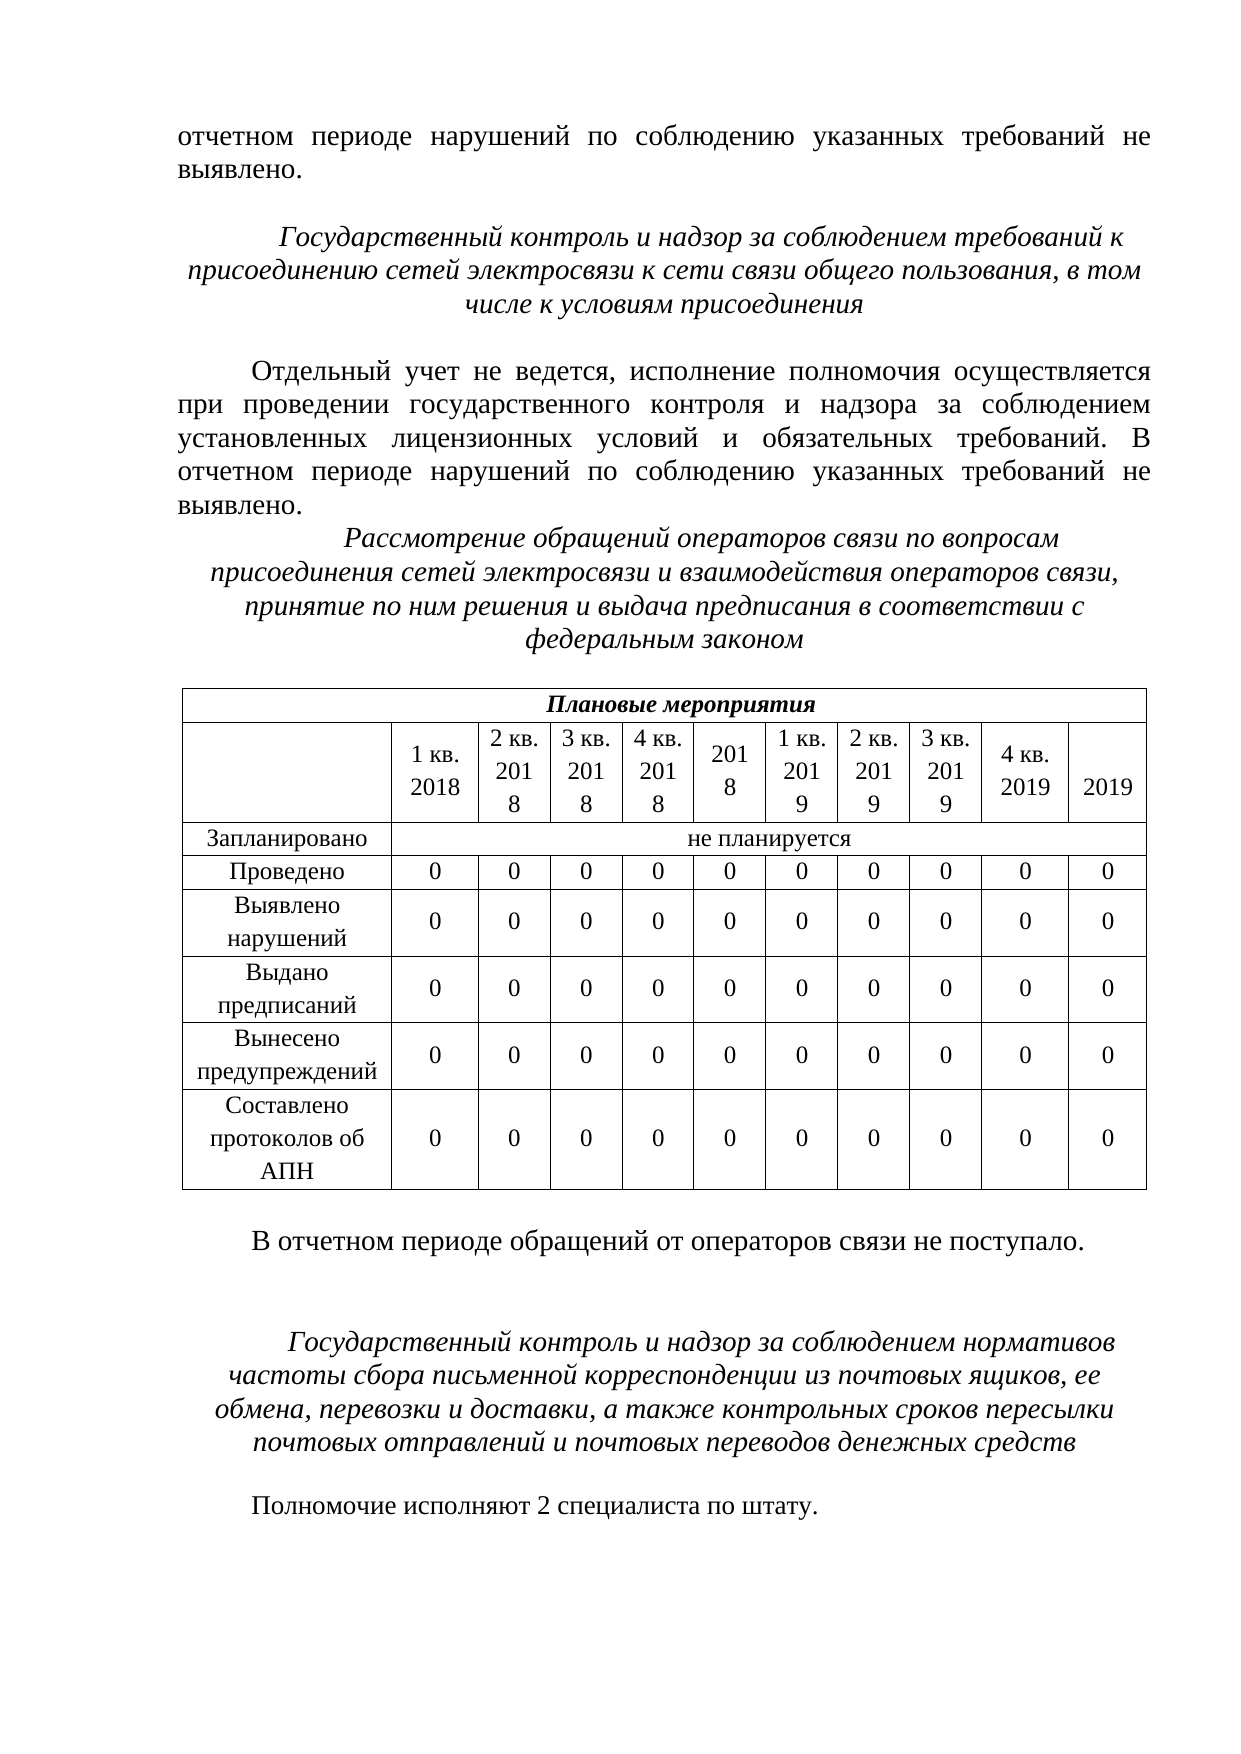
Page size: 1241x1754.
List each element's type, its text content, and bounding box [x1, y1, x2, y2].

table_cell 0 [838, 1090, 909, 1189]
table_cell 0 [392, 856, 478, 889]
text Рассмотрение обращений операторов связи по вопросам присоединения сетей электросвязи и взаимодействия операторов связи, принятие по ним решения и выдача предписания в соответствии с федеральным законом [177, 521, 1152, 655]
text Государственный контроль и надзор за соблюдением требований к присоединению сетей электросвязи к сети связи общего пользования, в том числе к условиям присоединения [177, 219, 1152, 319]
table_cell 0 [910, 1023, 981, 1089]
table_cell 0 [910, 957, 981, 1022]
table_cell 0 [982, 957, 1068, 1022]
table_cell 0 [1069, 1023, 1146, 1089]
table_cell 0 [766, 957, 837, 1022]
table_cell 0 [392, 1090, 478, 1189]
table_cell 2018 [694, 723, 765, 822]
table_cell 0 [838, 957, 909, 1022]
table_cell 0 [1069, 1090, 1146, 1189]
table_cell 4 кв. 2018 [623, 723, 693, 822]
table_cell Выявлено нарушений [183, 890, 391, 956]
table_cell 0 [1069, 890, 1146, 956]
table_cell 0 [479, 1090, 550, 1189]
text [177, 118, 1152, 185]
table_cell 0 [479, 890, 550, 956]
table_cell 0 [392, 890, 478, 956]
table_cell 4 кв. 2019 [982, 723, 1068, 822]
table_cell 2 кв. 2018 [479, 723, 550, 822]
table_cell Запланировано [183, 823, 391, 855]
table_cell 2 кв. 2019 [838, 723, 909, 822]
table_cell 3 кв. 2018 [551, 723, 622, 822]
table_cell [183, 723, 391, 822]
table_cell 0 [694, 1090, 765, 1189]
table_cell 0 [694, 1023, 765, 1089]
text Государственный контроль и надзор за соблюдением нормативов частоты сбора письменной корреспонденции из почтовых ящиков, ее обмена, перевозки и доставки, а также контрольных сроков пересылки почтовых отправлений и почтовых переводов денежных средств [177, 1324, 1152, 1458]
table_cell 0 [838, 1023, 909, 1089]
text Полномочие исполняют 2 специалиста по штату. [177, 1489, 1152, 1520]
table_cell 0 [694, 957, 765, 1022]
table_cell 0 [982, 1090, 1068, 1189]
table_cell 0 [766, 890, 837, 956]
table_cell 0 [766, 1023, 837, 1089]
table_cell 3 кв. 2019 [910, 723, 981, 822]
table_cell Проведено [183, 856, 391, 889]
table_cell 0 [982, 856, 1068, 889]
table_cell 0 [910, 890, 981, 956]
table_cell Выдано предписаний [183, 957, 391, 1022]
table_cell 0 [766, 1090, 837, 1189]
table_cell 0 [694, 890, 765, 956]
table_cell Вынесено предупреждений [183, 1023, 391, 1089]
table_cell 0 [1069, 856, 1146, 889]
table_cell Составлено протоколов об АПН [183, 1090, 391, 1189]
table_cell 0 [838, 856, 909, 889]
table_cell 0 [623, 957, 693, 1022]
table_cell 0 [982, 1023, 1068, 1089]
table_cell 0 [551, 1090, 622, 1189]
text В отчетном периоде обращений от операторов связи не поступало. [177, 1223, 1152, 1257]
table_cell 0 [392, 957, 478, 1022]
table_cell 0 [694, 856, 765, 889]
table_cell 0 [623, 1090, 693, 1189]
table_cell 0 [1069, 957, 1146, 1022]
table_cell 1 кв. 2019 [766, 723, 837, 822]
table_cell 0 [551, 957, 622, 1022]
table_cell 2019 [1069, 723, 1146, 822]
table_cell 0 [551, 856, 622, 889]
table_cell 0 [551, 890, 622, 956]
table_cell не планируется [392, 823, 1146, 855]
table_cell 0 [623, 856, 693, 889]
table_cell 0 [910, 856, 981, 889]
table_cell 0 [982, 890, 1068, 956]
table_cell 0 [479, 1023, 550, 1089]
table_cell 0 [623, 1023, 693, 1089]
table_cell 0 [838, 890, 909, 956]
table_cell 0 [479, 856, 550, 889]
table_cell 0 [623, 890, 693, 956]
table_cell 0 [910, 1090, 981, 1189]
table_cell 0 [551, 1023, 622, 1089]
table_cell 0 [392, 1023, 478, 1089]
table_cell 0 [479, 957, 550, 1022]
table_header Плановые мероприятия [183, 689, 1146, 722]
table_cell 0 [766, 856, 837, 889]
table_cell 1 кв. 2018 [392, 723, 478, 822]
